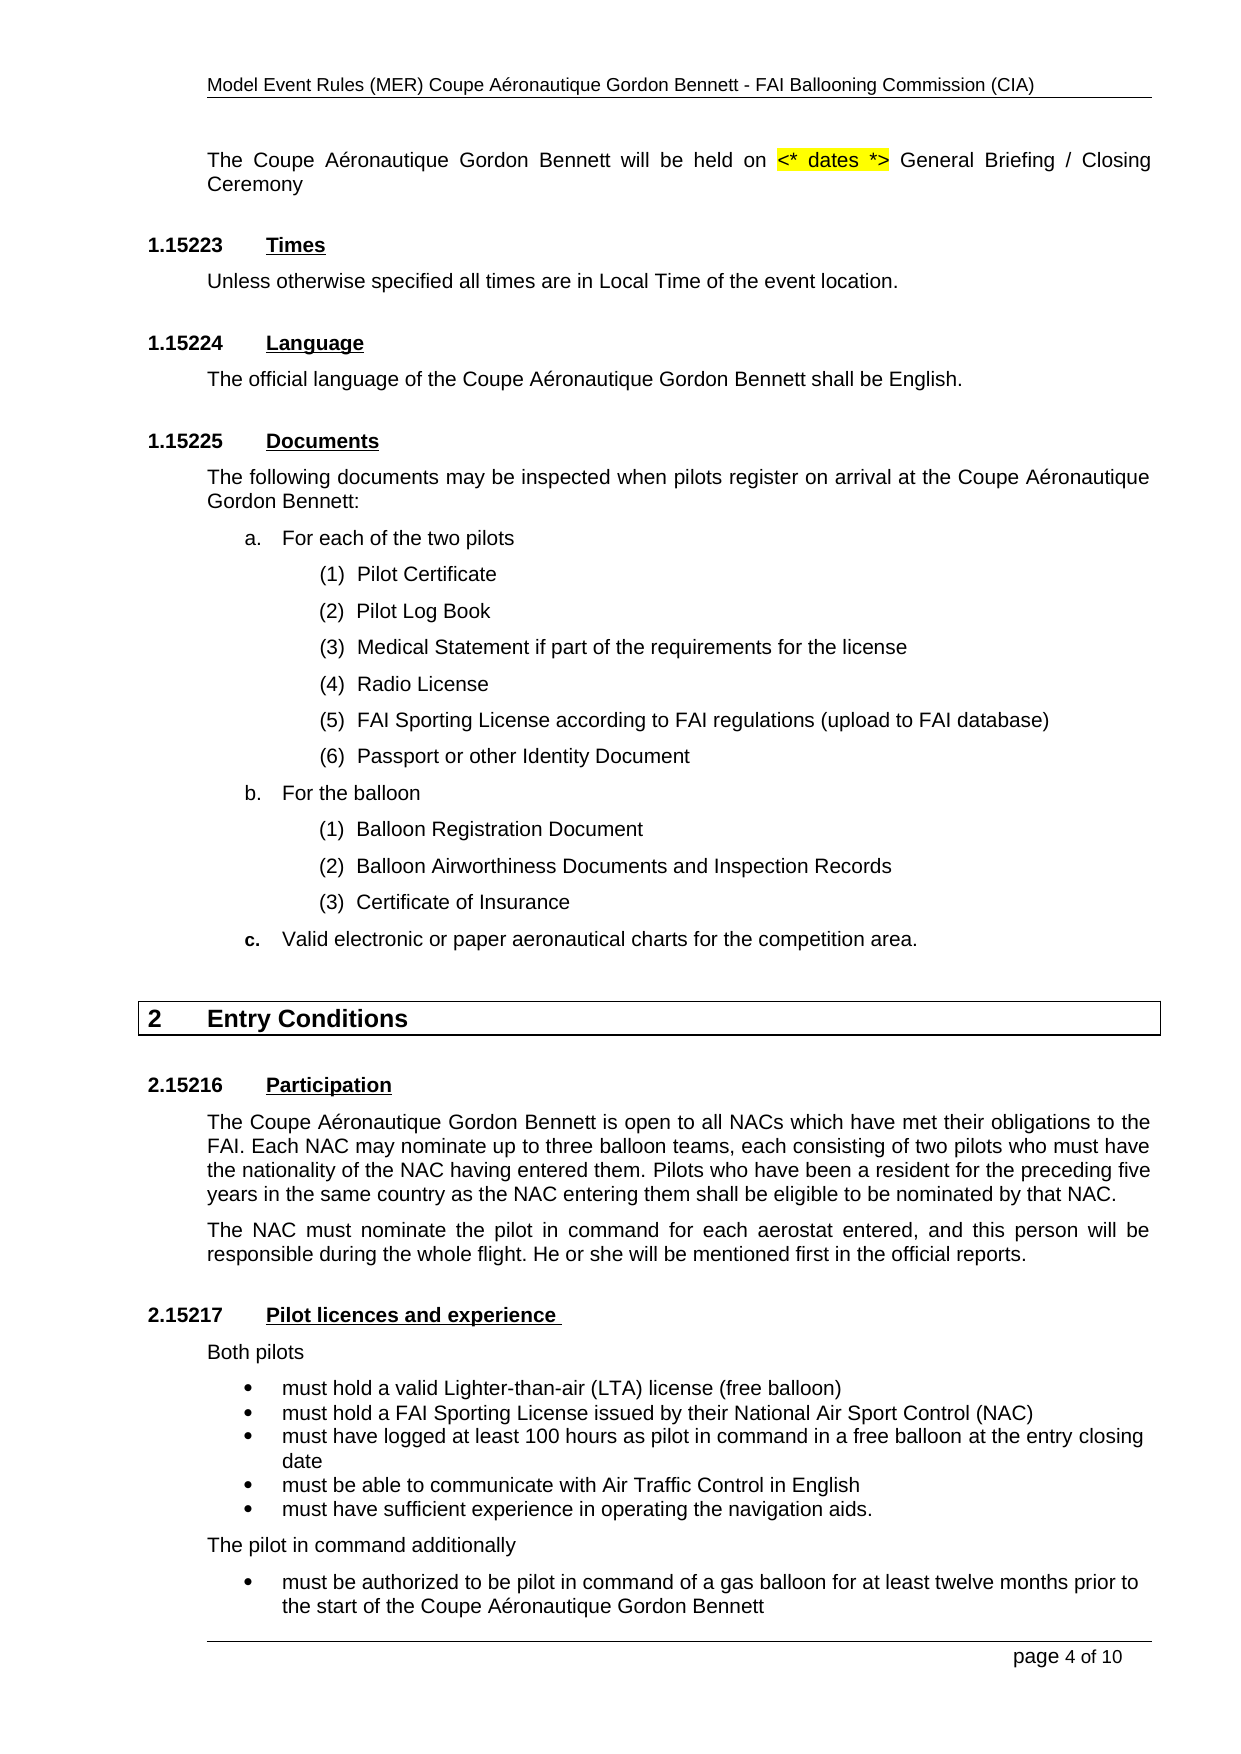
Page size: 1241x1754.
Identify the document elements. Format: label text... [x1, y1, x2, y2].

subtitle Pilot licences and experience [148, 1303, 1147, 1327]
subtitle Times [148, 233, 1147, 257]
list must be able to communicate with Air Traffic Control in English [244, 1472, 1152, 1496]
subtitle Documents [148, 429, 1147, 453]
text The Coupe Aéronautique Gordon Bennett will be held on <* dates *> General Briefing / Closing Ceremony [207, 147, 1152, 195]
text The following documents may be inspected when pilots register on arrival at the Coupe Aéronautique Gordon Bennett: [207, 465, 1152, 513]
text Unless otherwise specified all times are in Local Time of the event location. [207, 269, 1152, 293]
text The NAC must nominate the pilot in command for each aerostat entered, and this person will be responsible during the whole flight. He or she will be mentioned first in the official reports. [207, 1218, 1152, 1266]
list must hold a FAI Sporting License issued by their National Air Sport Control (NAC) [244, 1400, 1152, 1424]
list For each of the two pilots [244, 526, 1152, 549]
list Passport or other Identity Document [319, 744, 1152, 768]
list must hold a valid Lighter-than-air (LTA) license (free balloon) [244, 1376, 1152, 1400]
text The official language of the Coupe Aéronautique Gordon Bennett shall be English. [207, 367, 1152, 391]
text Both pilots [207, 1340, 1152, 1364]
list Balloon Airworthiness Documents and Inspection Records [319, 854, 1152, 878]
list FAI Sporting License according to FAI regulations (upload to FAI database) [319, 708, 1152, 732]
text The Coupe Aéronautique Gordon Bennett is open to all NACs which have met their obligations to the FAI. Each NAC may nominate up to three balloon teams, each consisting of two pilots who must have the nationality of the NAC having entered them. Pilots who have been a resident for the preceding five years in the same country as the NAC entering them shall be eligible to be nominated by that NAC. [207, 1109, 1152, 1205]
list Valid electronic or paper aeronautical charts for the competition area. [244, 927, 1152, 951]
list must have logged at least 100 hours as pilot in command in a free balloon at the entry closing date [244, 1424, 1152, 1472]
list Pilot Certificate [319, 562, 1152, 586]
list Certificate of Insurance [319, 890, 1152, 914]
subtitle Entry Conditions [139, 1002, 1160, 1034]
list For the balloon [244, 781, 1152, 805]
list must have sufficient experience in operating the navigation aids. [244, 1496, 1152, 1521]
subtitle Participation [148, 1073, 1147, 1097]
list Balloon Registration Document [319, 817, 1152, 841]
list Radio License [319, 671, 1152, 695]
list must be authorized to be pilot in command of a gas balloon for at least twelve months prior to the start of the Coupe Aéronautique Gordon Bennett [244, 1569, 1152, 1617]
subtitle Language [148, 331, 1147, 355]
list Medical Statement if part of the requirements for the license [319, 635, 1152, 659]
list Pilot Log Book [319, 598, 1152, 622]
text The pilot in command additionally [207, 1533, 1152, 1557]
